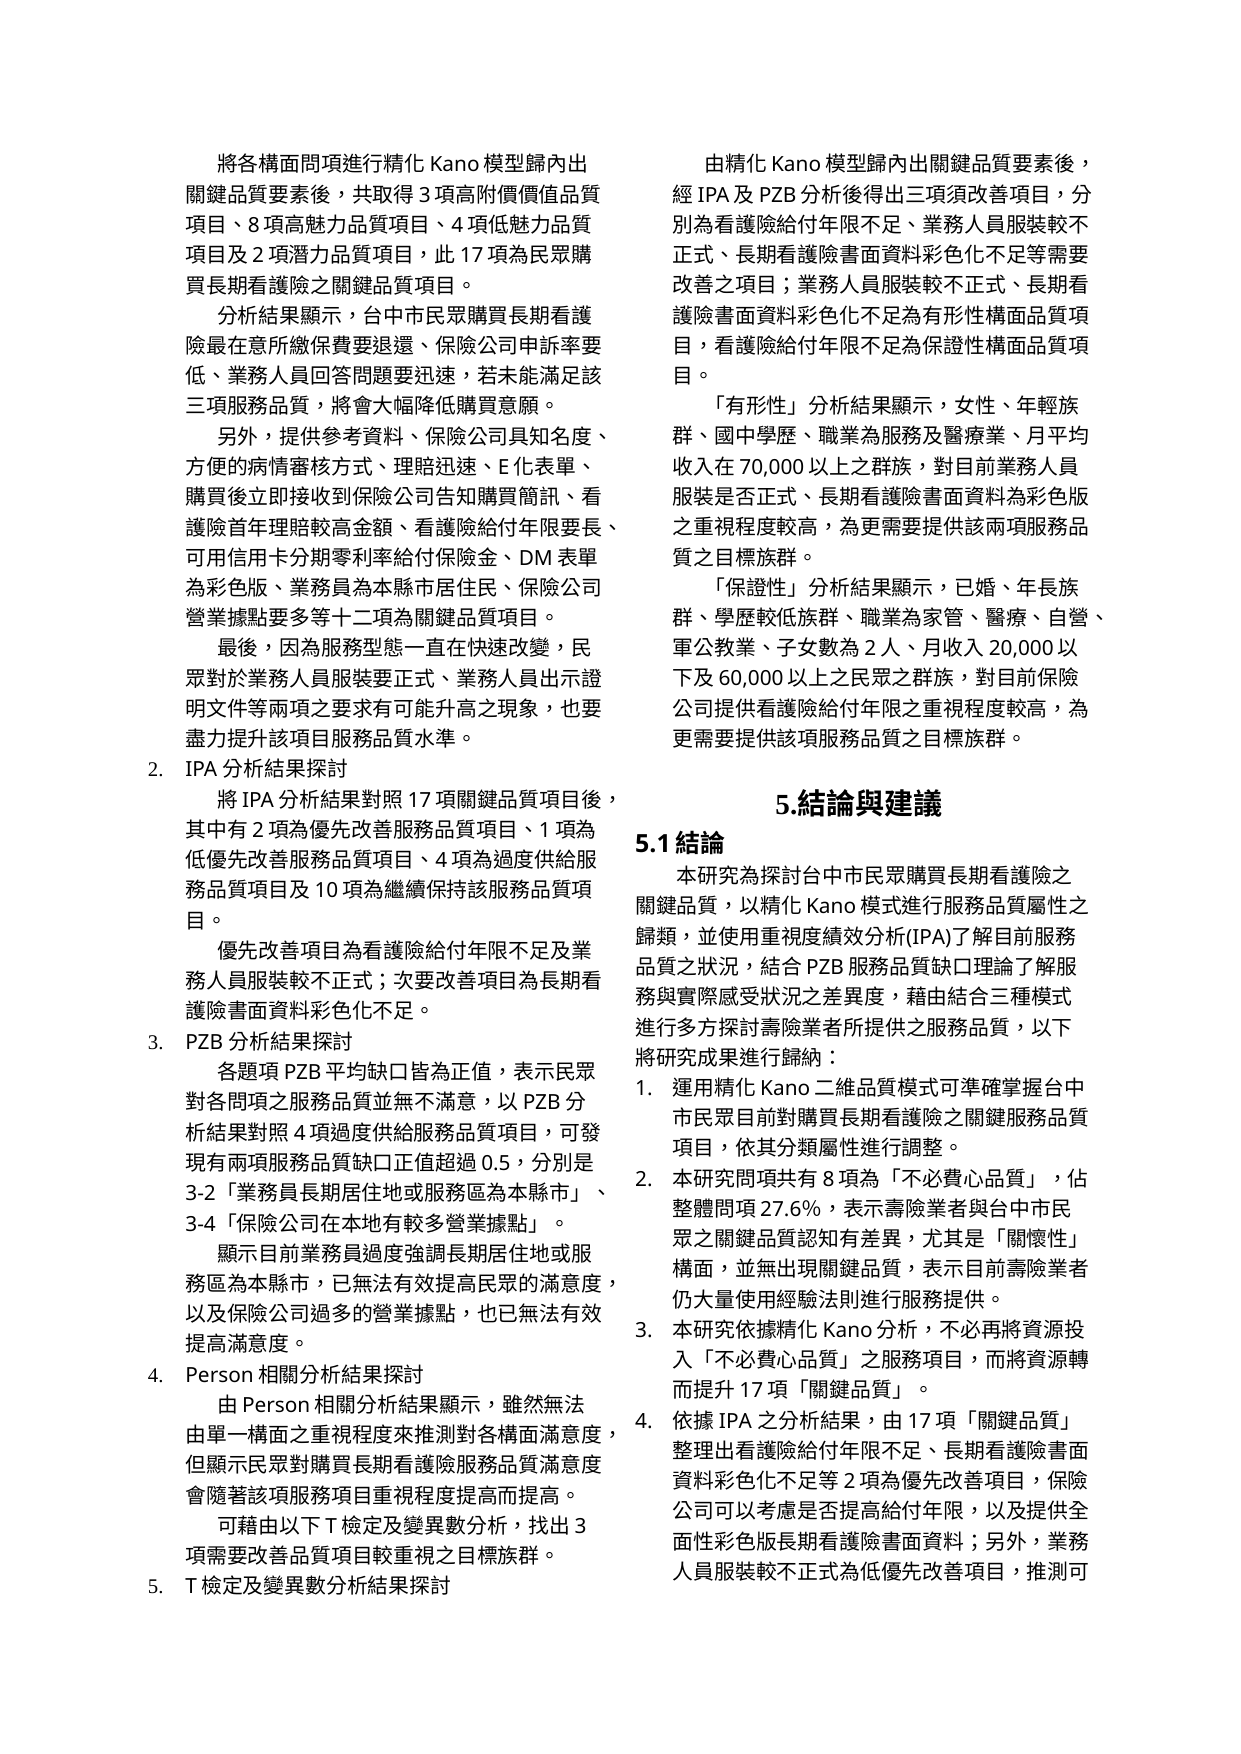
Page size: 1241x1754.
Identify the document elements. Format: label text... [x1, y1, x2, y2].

list IPA 分析結果探討 [148, 752, 605, 783]
list T檢定及變異數分析結果探討 [148, 1570, 605, 1600]
list 將各構面問項進行精化Kano模型歸內出關鍵品質要素後，共取得3項高附價價值品質項目、8項高魅力品質項目、4項低魅力品質項目及2項潛力品質項目，此17項為民眾購買長期看護險之關鍵品質項目。 [185, 148, 605, 299]
text 5.結論與建議 [635, 781, 1092, 823]
list 由Person相關分析結果顯示，雖然無法由單一構面之重視程度來推測對各構面滿意度，但顯示民眾對購買長期看護險服務品質滿意度會隨著該項服務項目重視程度提高而提高。 [185, 1388, 605, 1509]
text 「保證性」分析結果顯示，已婚、年長族群、學歷較低族群、職業為家管、醫療、自營、軍公教業、子女數為2人、月收入20,000以下及60,000以上之民眾之群族，對目前保險公司提供看護險給付年限之重視程度較高，為更需要提供該項服務品質之目標族群。 [672, 571, 1092, 752]
list 運用精化Kano二維品質模式可準確掌握台中市民眾目前對購買長期看護險之關鍵服務品質項目，依其分類屬性進行調整。 [635, 1071, 1092, 1162]
list 將IPA分析結果對照17項關鍵品質項目後，其中有2項為優先改善服務品質項目、1項為低優先改善服務品質項目、4項為過度供給服務品質項目及10項為繼續保持該服務品質項目。 [185, 783, 605, 934]
list 由精化Kano模型歸內出關鍵品質要素後，經IPA及PZB分析後得出三項須改善項目，分別為看護險給付年限不足、業務人員服裝較不正式、長期看護險書面資料彩色化不足等需要改善之項目；業務人員服裝較不正式、長期看護險書面資料彩色化不足為有形性構面品質項目，看護險給付年限不足為保證性構面品質項目。 [672, 148, 1092, 389]
list 本研究問項共有8項為「不必費心品質」，佔整體問項27.6％，表示壽險業者與台中市民眾之關鍵品質認知有差異，尤其是「關懷性」構面，並無出現關鍵品質，表示目前壽險業者仍大量使用經驗法則進行服務提供。 [635, 1162, 1092, 1313]
text 本研究為探討台中市民眾購買長期看護險之關鍵品質，以精化Kano模式進行服務品質屬性之歸類，並使用重視度績效分析(IPA)了解目前服務品質之狀況，結合PZB服務品質缺口理論了解服務與實際感受狀況之差異度，藉由結合三種模式進行多方探討壽險業者所提供之服務品質，以下將研究成果進行歸納： [635, 859, 1092, 1071]
list Person相關分析結果探討 [148, 1358, 605, 1388]
list PZB 分析結果探討 [148, 1025, 605, 1055]
text 「有形性」分析結果顯示，女性、年輕族群、國中學歷、職業為服務及醫療業、月平均收入在70,000以上之群族，對目前業務人員服裝是否正式、長期看護險書面資料為彩色版之重視程度較高，為更需要提供該兩項服務品質之目標族群。 [672, 389, 1092, 571]
list 各題項PZB平均缺口皆為正值，表示民眾對各問項之服務品質並無不滿意，以PZB分析結果對照4項過度供給服務品質項目，可發現有兩項服務品質缺口正值超過0.5，分別是3-2「業務員長期居住地或服務區為本縣市」、3-4「保險公司在本地有較多營業據點」。 [185, 1055, 605, 1237]
text 5.1結論 [635, 823, 1092, 859]
list 顯示目前業務員過度強調長期居住地或服務區為本縣市，已無法有效提高民眾的滿意度，以及保險公司過多的營業據點，也已無法有效提高滿意度。 [185, 1237, 605, 1358]
list 最後，因為服務型態一直在快速改變，民眾對於業務人員服裝要正式、業務人員出示證明文件等兩項之要求有可能升高之現象，也要盡力提升該項目服務品質水準。 [185, 632, 605, 752]
list 分析結果顯示，台中市民眾購買長期看護險最在意所繳保費要退還、保險公司申訴率要低、業務人員回答問題要迅速，若未能滿足該三項服務品質，將會大幅降低購買意願。 [185, 299, 605, 420]
list 優先改善項目為看護險給付年限不足及業務人員服裝較不正式；次要改善項目為長期看護險書面資料彩色化不足。 [185, 934, 605, 1025]
list 本研究依據精化Kano分析，不必再將資源投入「不必費心品質」之服務項目，而將資源轉而提升17項「關鍵品質」。 [635, 1313, 1092, 1404]
list 可藉由以下T檢定及變異數分析，找出3項需要改善品質項目較重視之目標族群。 [185, 1509, 605, 1570]
list 另外，提供參考資料、保險公司具知名度、方便的病情審核方式、理賠迅速、E化表單、購買後立即接收到保險公司告知購買簡訊、看護險首年理賠較高金額、看護險給付年限要長、可用信用卡分期零利率給付保險金、DM表單為彩色版、業務員為本縣市居住民、保險公司營業據點要多等十二項為關鍵品質項目。 [185, 420, 605, 632]
